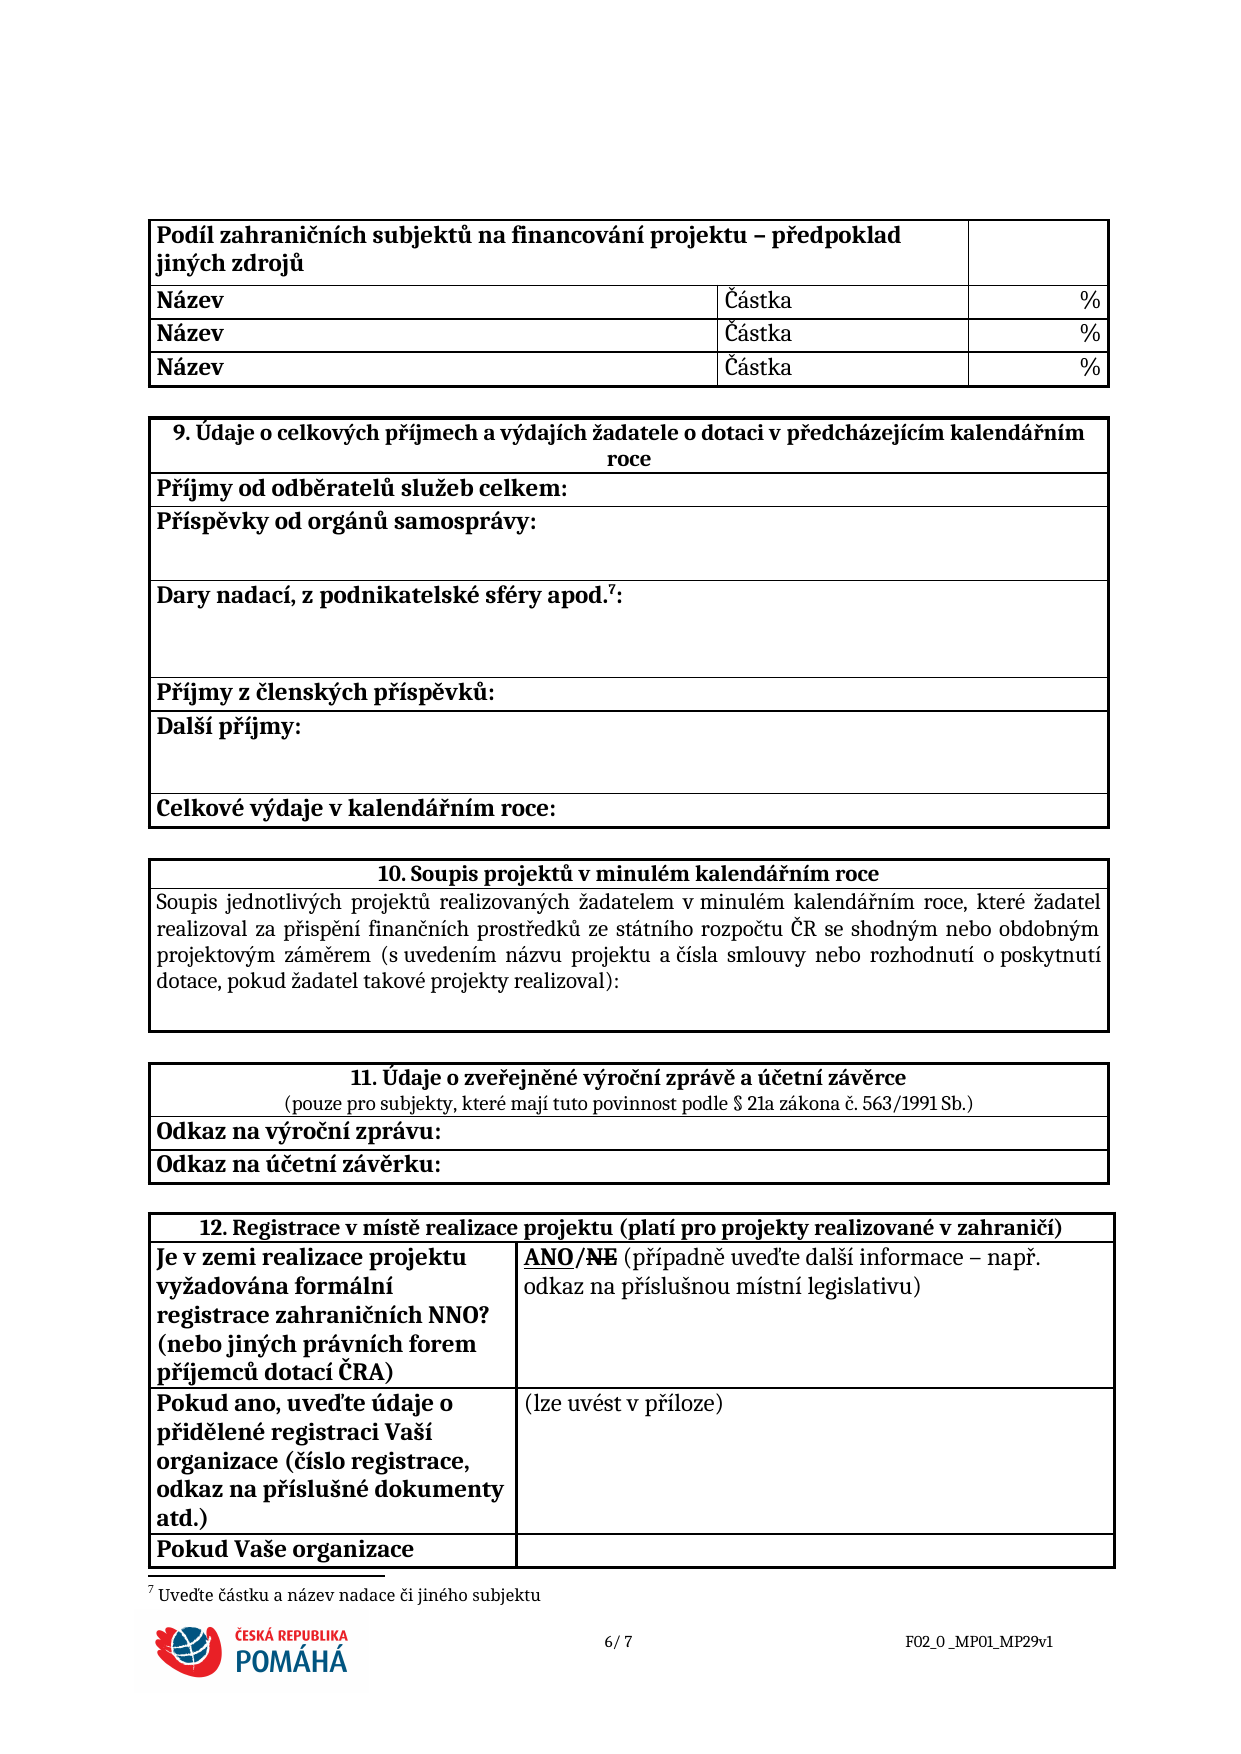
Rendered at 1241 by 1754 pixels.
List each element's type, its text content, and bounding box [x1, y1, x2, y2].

table_cell Částka [718, 286, 968, 318]
table_cell Je v zemi realizace projektu vyžadována formální registrace zahraničních NNO? (nebo jiných právních forem příjemců dotací ČRA) [151, 1243, 515, 1387]
table_cell Příspěvky od orgánů samosprávy: [151, 507, 1107, 579]
table_cell Dary nadací, z podnikatelské sféry apod.: [151, 581, 1107, 677]
table_cell [518, 1535, 1113, 1566]
table_cell Podíl zahraničních subjektů na financování projektu – předpoklad jiných zdrojů [151, 221, 968, 284]
table_cell % [969, 320, 1107, 351]
table_cell Soupis jednotlivých projektů realizovaných žadatelem v minulém kalendářním roce, které žadatel realizoval za přispění finančních prostředků ze státního rozpočtu ČR se shodným nebo obdobným projektovým záměrem (s uvedením názvu projektu a čísla smlouvy nebo rozhodnutí o poskytnutí dotace, pokud žadatel takové projekty realizoval): [151, 889, 1107, 1030]
table_cell (lze uvést v příloze) [518, 1389, 1113, 1533]
table_cell [969, 221, 1107, 284]
table_cell Částka [718, 353, 968, 384]
table_cell % [969, 353, 1107, 384]
table_cell ANO/NE (případně uveďte další informace – např. odkaz na příslušnou místní legislativu) [518, 1243, 1113, 1387]
table_cell Příjmy od odběratelů služeb celkem: [151, 474, 1107, 506]
table_cell Odkaz na výroční zprávu: [151, 1117, 1107, 1149]
table_cell Odkaz na účetní závěrku: [151, 1151, 1107, 1182]
table_header 10. Soupis projektů v minulém kalendářním roce [151, 861, 1107, 887]
table_cell Pokud Vaše organizace formální registraci nemá, tak uveďte, jakým způsobem v zemi realizace projektu působí (legální status) [151, 1535, 515, 1566]
table_cell Název [151, 353, 717, 384]
table_header 11. Údaje o zveřejněné výroční zprávě a účetní závěrce (pouze pro subjekty, které mají tuto povinnost podle § 21a zákona č. 563/1991 Sb.) [151, 1065, 1107, 1116]
table_header 9. Údaje o celkových příjmech a výdajích žadatele o dotaci v předcházejícím kalendářním roce [151, 420, 1107, 472]
table_cell % [969, 286, 1107, 318]
table_cell Pokud ano, uveďte údaje o přidělené registraci Vaší organizace (číslo registrace, odkaz na příslušné dokumenty atd.) [151, 1389, 515, 1533]
table_cell Příjmy z členských příspěvků: [151, 678, 1107, 710]
table_cell Název [151, 286, 717, 318]
picture [134, 1609, 369, 1693]
table_cell Další příjmy: [151, 712, 1107, 793]
table_cell Částka [718, 320, 968, 351]
table_cell Celkové výdaje v kalendářním roce: [151, 794, 1107, 826]
table_header 12. Registrace v místě realizace projektu (platí pro projekty realizované v zahraničí) [151, 1215, 1113, 1241]
table_cell Název [151, 320, 717, 351]
